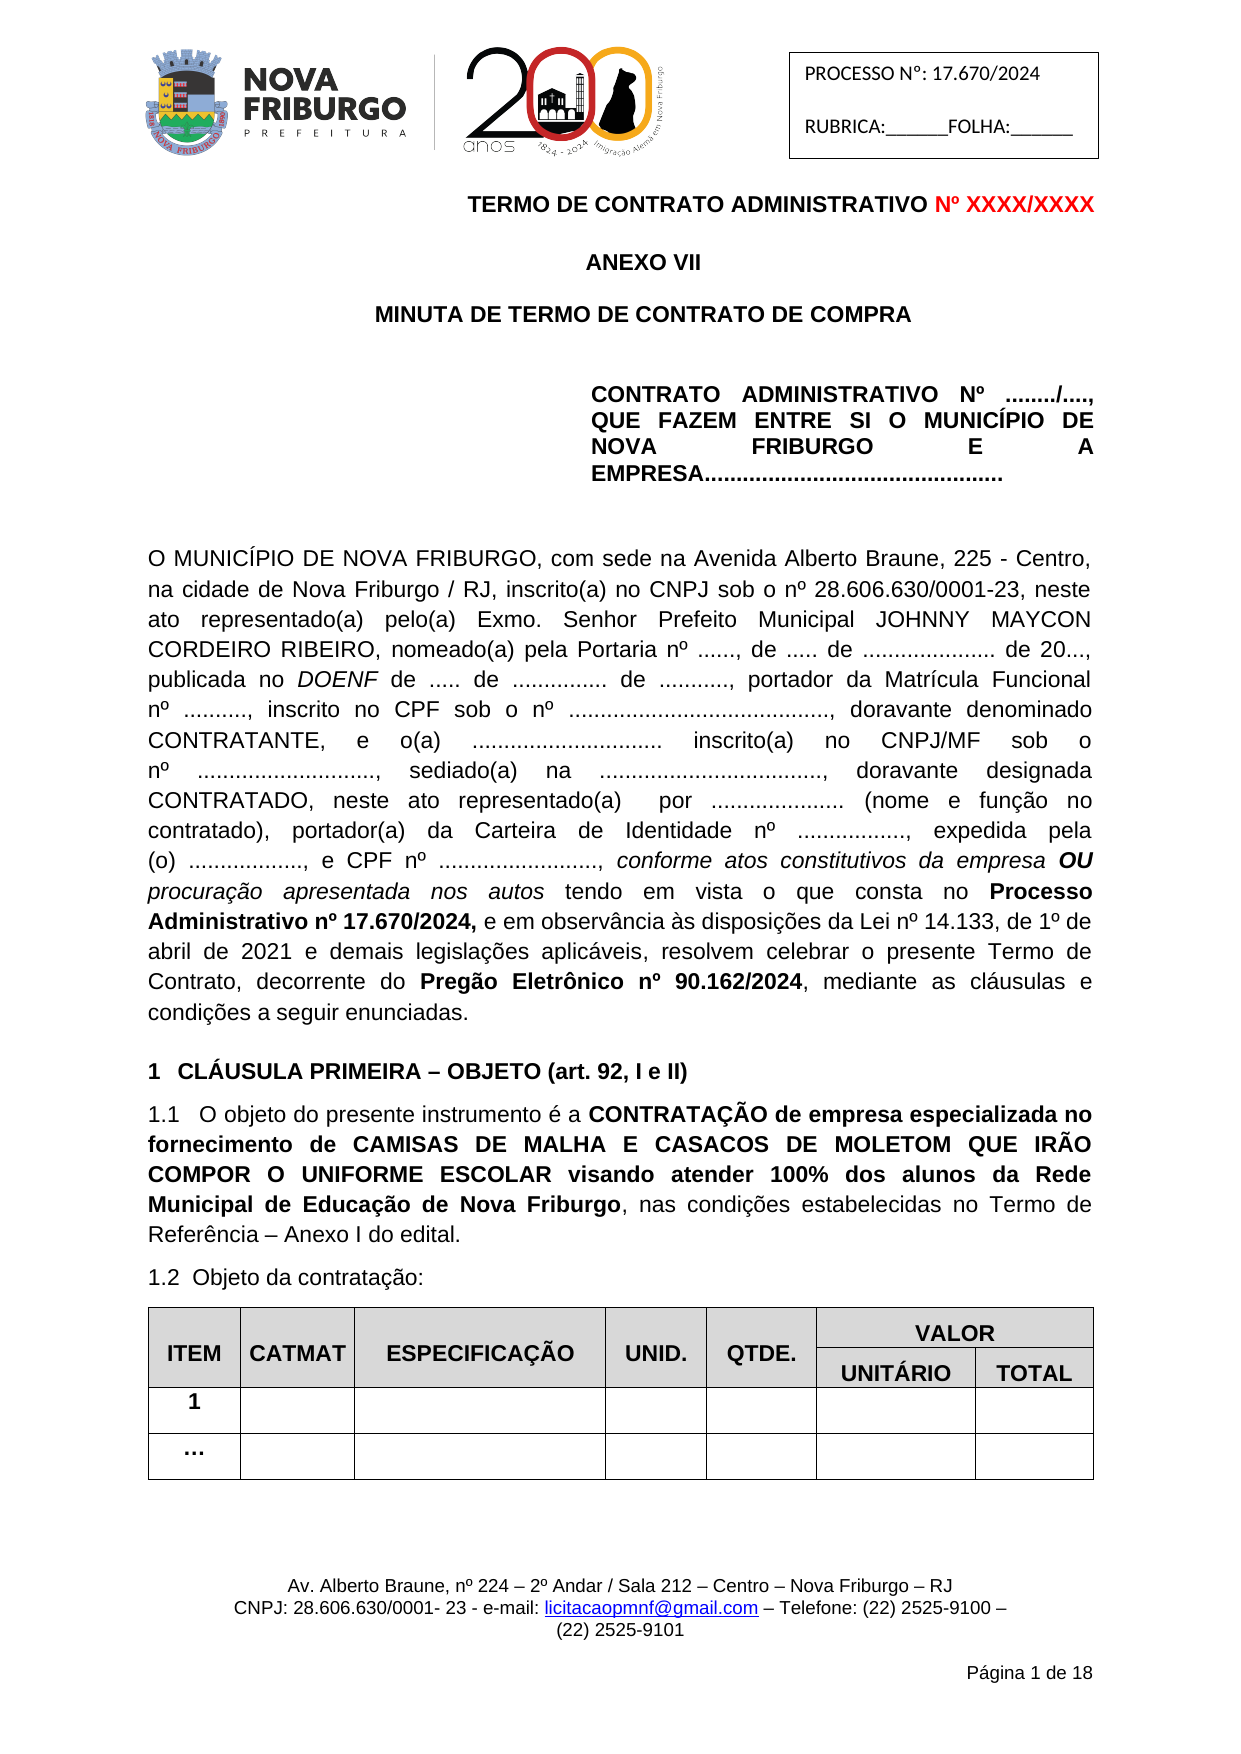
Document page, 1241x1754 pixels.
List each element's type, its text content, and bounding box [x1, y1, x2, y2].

table_cell [817, 1434, 975, 1479]
text MINUTA DE TERMO DE CONTRATO DE COMPRA [192, 301, 1094, 328]
table_header VALOR [817, 1308, 1093, 1347]
text CONTRATO ADMINISTRATIVO Nº ......../...., QUE FAZEM ENTRE SI O MUNICÍPIO DE NOVA FRIBURGO E A EMPRESA............................................... [591, 381, 1094, 486]
table_header UNID. [606, 1308, 706, 1387]
table_cell TOTAL [976, 1348, 1093, 1387]
table_cell [817, 1388, 975, 1433]
table_cell [241, 1434, 354, 1479]
table_cell [606, 1388, 706, 1433]
table_cell [707, 1434, 816, 1479]
table_cell [241, 1388, 354, 1433]
table_cell [707, 1388, 816, 1433]
table_cell 1 [149, 1388, 240, 1433]
table_header ITEM [149, 1308, 240, 1387]
table_header ESPECIFICAÇÃO [355, 1308, 605, 1387]
table_cell [355, 1434, 605, 1479]
list CLÁUSULA PRIMEIRA – OBJETO (art. 92, I e II) [148, 1058, 1092, 1084]
table_cell [976, 1434, 1093, 1479]
table_cell … [149, 1434, 240, 1479]
table_cell UNITÁRIO [817, 1348, 975, 1387]
table_cell [355, 1388, 605, 1433]
table_cell [606, 1434, 706, 1479]
text O MUNICÍPIO DE NOVA FRIBURGO, com sede na Avenida Alberto Braune, 225 - Centro, na cidade de Nova Friburgo / RJ, inscrito(a) no CNPJ sob o nº 28.606.630/0001-23, neste ato representado(a) pelo(a) Exmo. Senhor Prefeito Municipal JOHNNY MAYCON CORDEIRO RIBEIRO, nomeado(a) pela Portaria nº ......, de ..... de ..................... de 20..., publicada no DOENF de ..... de ............... de ..........., portador da Matrícula Funcional nº .........., inscrito no CPF sob o nº ........................................., doravante denominado CONTRATANTE, e o(a) .............................. inscrito(a) no CNPJ/MF sob o nº ............................, sediado(a) na ..................................., doravante designada CONTRATADO, neste ato representado(a) por ..................... (nome e função no contratado), portador(a) da Carteira de Identidade nº ................., expedida pela (o) .................., e CPF nº ........................., conforme atos constitutivos da empresa OU procuração apresentada nos autos tendo em vista o que consta no Processo Administrativo nº 17.670/2024, e em observância às disposições da Lei nº 14.133, de 1º de abril de 2021 e demais legislações aplicáveis, resolvem celebrar o presente Termo de Contrato, decorrente do Pregão Eletrônico nº 90.162/2024, mediante as cláusulas e condições a seguir enunciadas. [148, 545, 1092, 1025]
picture [118, 14, 696, 185]
text ANEXO VII [192, 249, 1094, 275]
list Objeto da contratação: [148, 1264, 1092, 1290]
list O objeto do presente instrumento é a CONTRATAÇÃO de empresa especializada no fornecimento de CAMISAS DE MALHA E CASACOS DE MOLETOM QUE IRÃO COMPOR O UNIFORME ESCOLAR visando atender 100% dos alunos da Rede Municipal de Educação de Nova Friburgo, nas condições estabelecidas no Termo de Referência – Anexo I do edital. [148, 1101, 1092, 1248]
table_header QTDE. [707, 1308, 816, 1387]
table_header CATMAT [241, 1308, 354, 1387]
table_cell [976, 1388, 1093, 1433]
